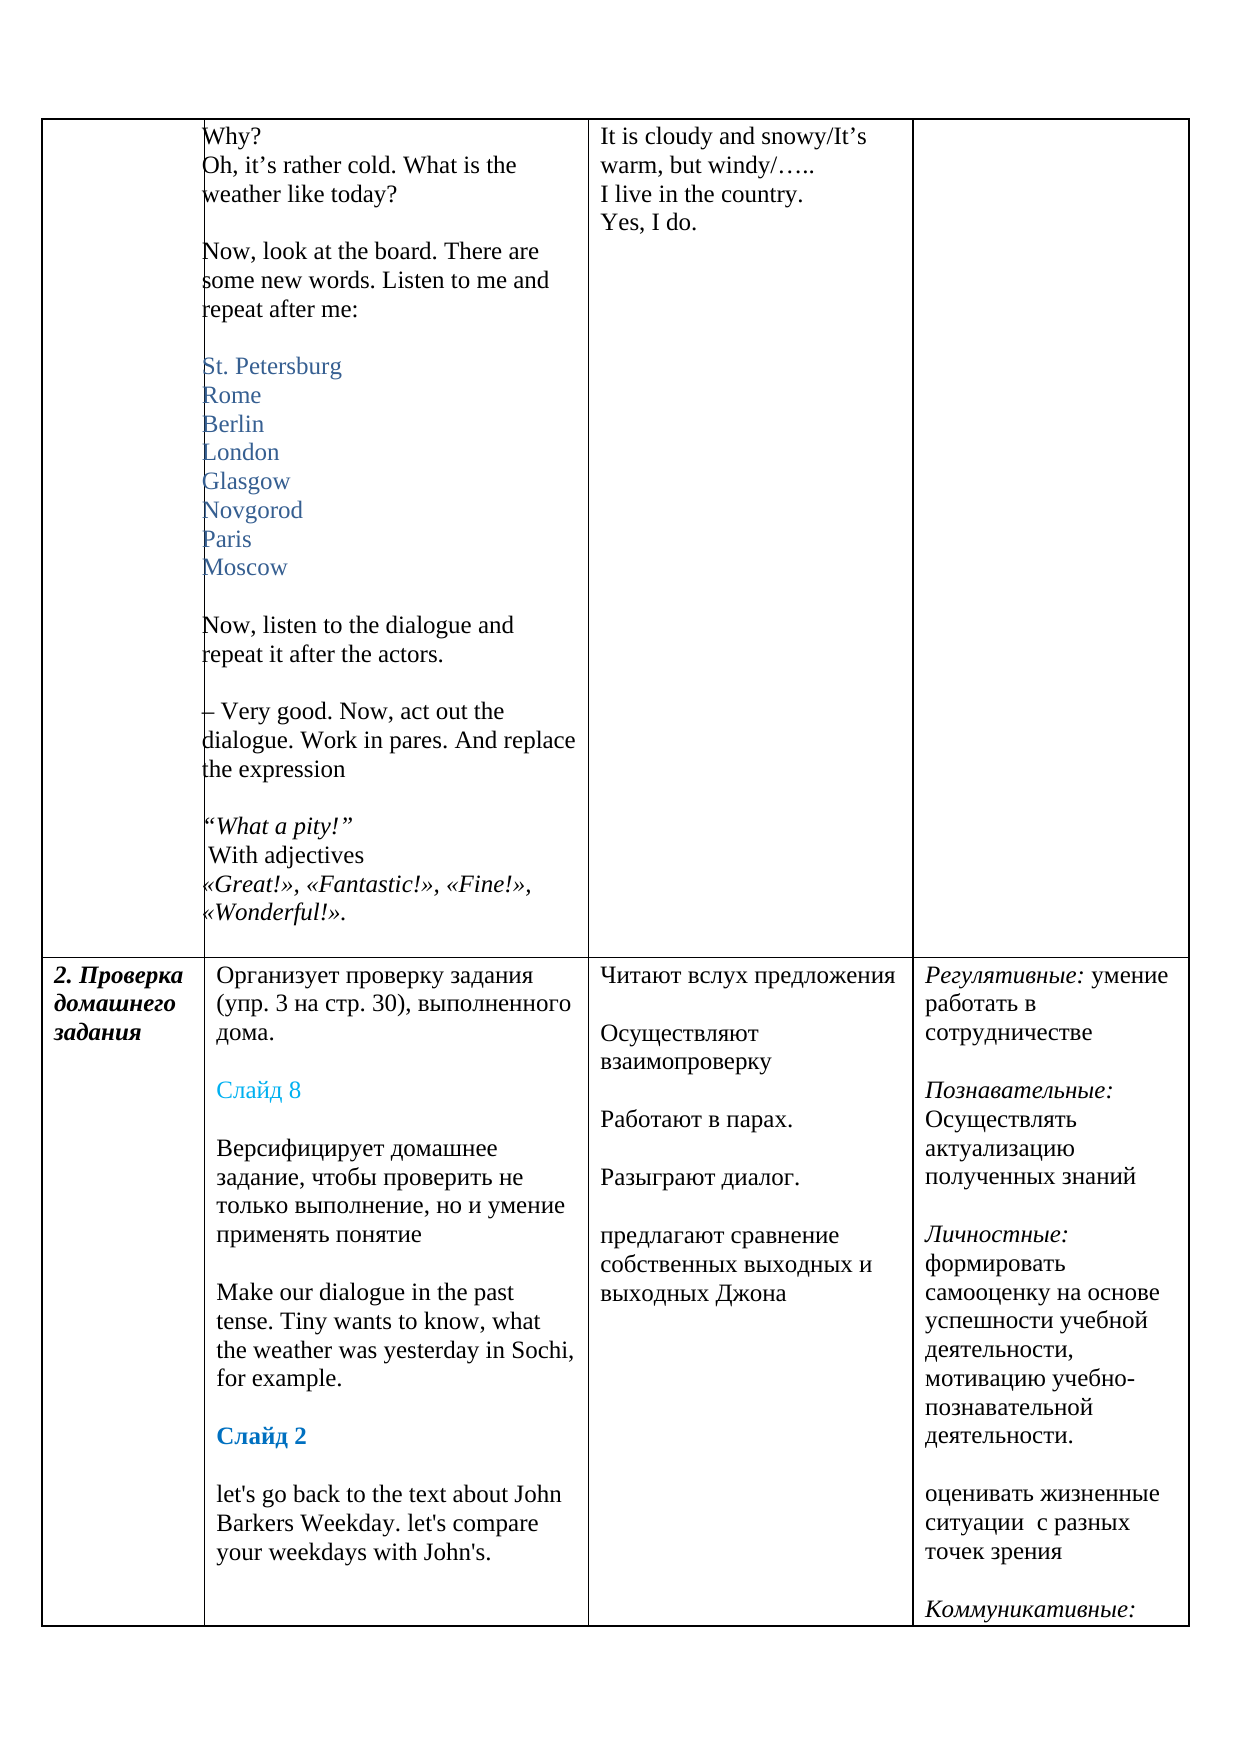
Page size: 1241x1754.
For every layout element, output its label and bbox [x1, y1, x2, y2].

table_cell [43, 958, 204, 1625]
table_cell [914, 958, 1188, 1625]
table_cell [205, 958, 588, 1625]
table_cell [914, 120, 1188, 957]
table_cell [589, 958, 912, 1625]
